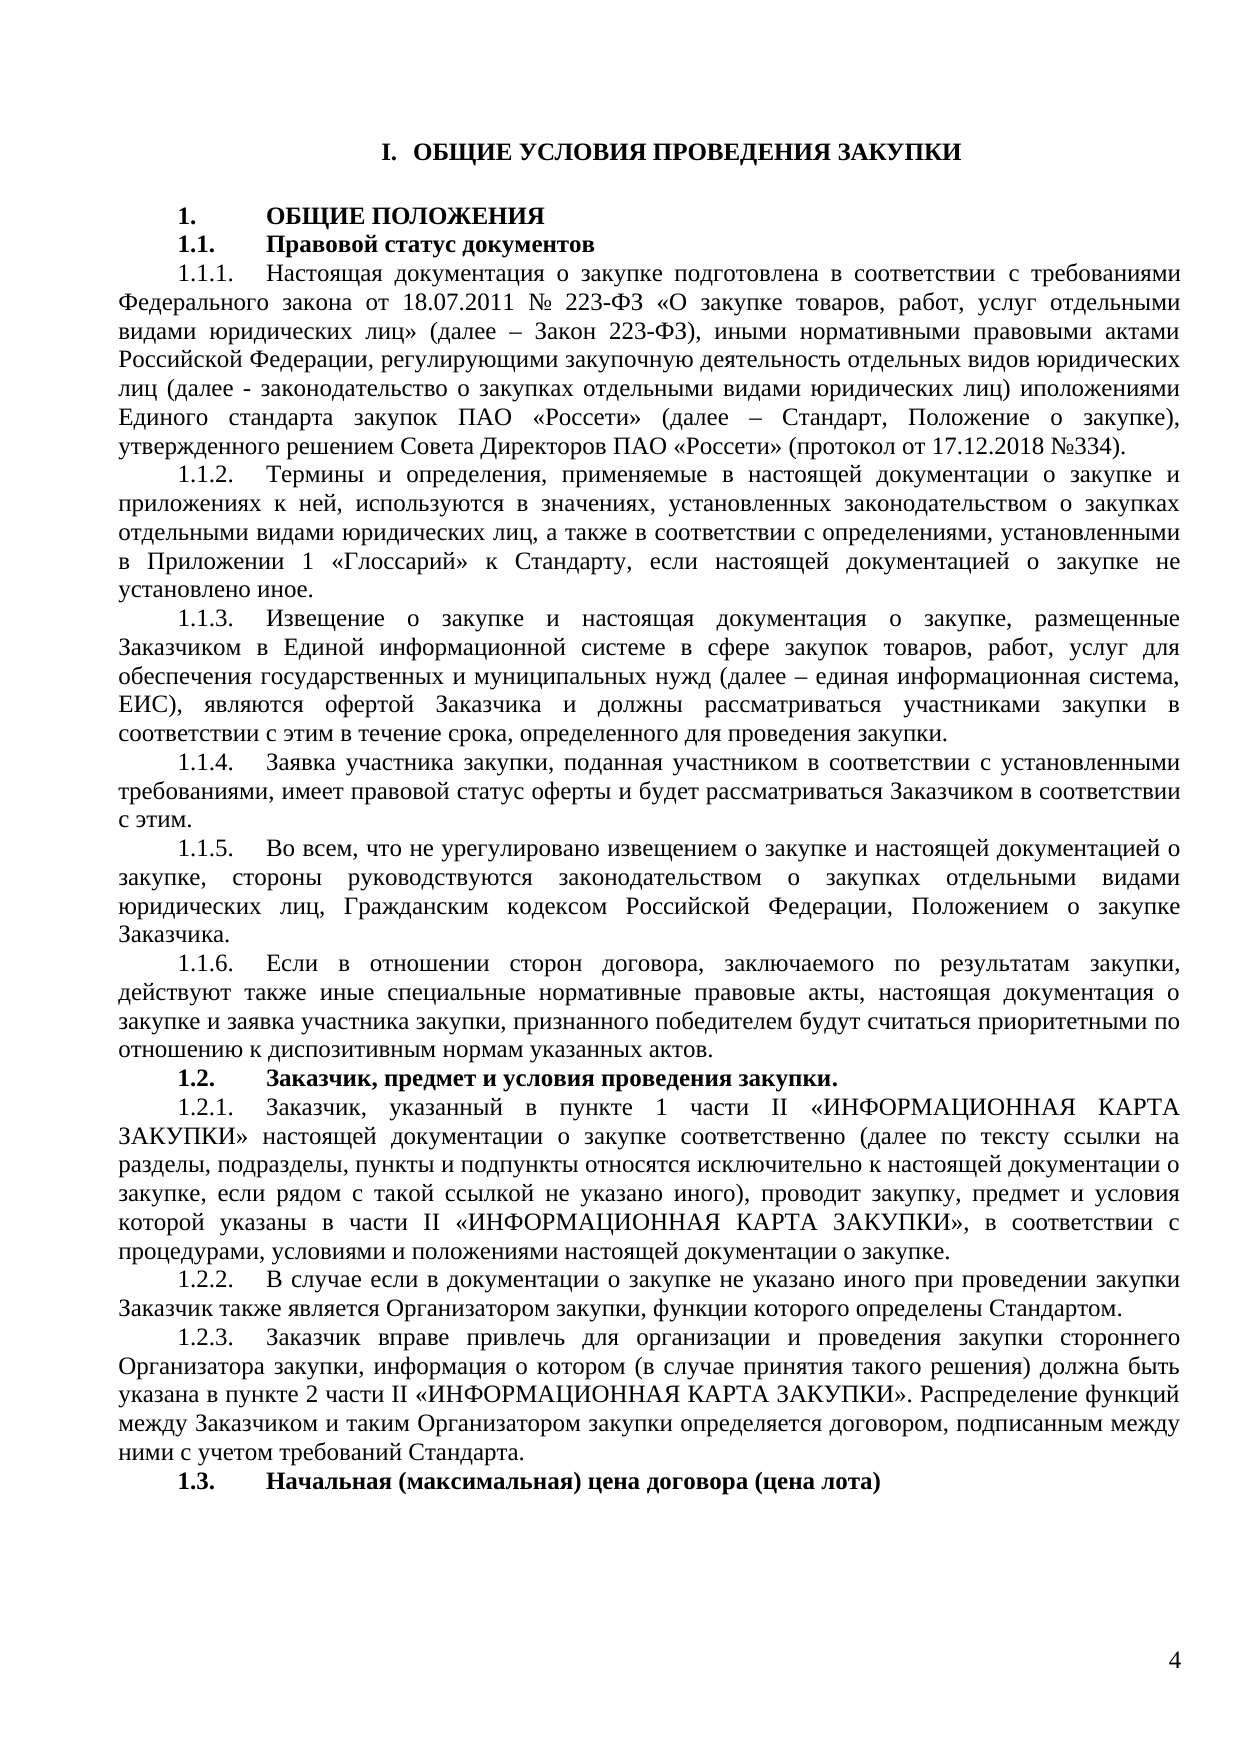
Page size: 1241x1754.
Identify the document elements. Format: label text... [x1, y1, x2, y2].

subtitle В случае если в документации о закупке не указано иного при проведении закупки Заказчик также является Организатором закупки, функции которого определены Стандартом. [118, 1264, 1181, 1322]
subtitle Заказчик вправе привлечь для организации и проведения закупки стороннего Организатора закупки, информация о котором (в случае принятия такого решения) должна быть указана в пункте 2 части II «ИНФОРМАЦИОННАЯ КАРТА ЗАКУПКИ». Распределение функций между Заказчиком и таким Организатором закупки определяется договором, подписанным между ними с учетом требований Стандарта. [118, 1322, 1181, 1466]
subtitle ОБЩИЕ УСЛОВИЯ ПРОВЕДЕНИЯ закупки [118, 137, 1181, 166]
list Во всем, что не урегулировано извещением о закупке и настоящей документацией о закупке, стороны руководствуются законодательством о закупках отдельными видами юридических лиц, Гражданским кодексом Российской Федерации, Положением о закупке Заказчика. [118, 833, 1181, 948]
list Термины и определения, применяемые в настоящей документации о закупке и приложениях к ней, используются в значениях, установленных законодательством о закупках отдельными видами юридических лиц, а также в соответствии с определениями, установленными в Приложении 1 «Глоссарий» к Стандарту, если настоящей документацией о закупке не установлено иное. [118, 459, 1181, 603]
list Извещение о закупке и настоящая документация о закупке, размещенные Заказчиком в Единой информационной системе в сфере закупок товаров, работ, услуг для обеспечения государственных и муниципальных нужд (далее – единая информационная система, ЕИС), являются офертой Заказчика и должны рассматриваться участниками закупки в соответствии с этим в течение срока, определенного для проведения закупки. [118, 603, 1181, 747]
subtitle Начальная (максимальная) цена договора (цена лота) [118, 1466, 1181, 1494]
subtitle Правовой статус документов [118, 229, 1181, 258]
subtitle Заказчик, указанный в пункте 1 части II «ИНФОРМАЦИОННАЯ КАРТА ЗАКУПКИ» настоящей документации о закупке соответственно (далее по тексту ссылки на разделы, подразделы, пункты и подпункты относятся исключительно к настоящей документации о закупке, если рядом с такой ссылкой не указано иного), проводит закупку, предмет и условия которой указаны в части II «ИНФОРМАЦИОННАЯ КАРТА ЗАКУПКИ», в соответствии с процедурами, условиями и положениями настоящей документации о закупке. [118, 1092, 1181, 1264]
list Если в отношении сторон договора, заключаемого по результатам закупки, действуют также иные специальные нормативные правовые акты, настоящая документация о закупке и заявка участника закупки, признанного победителем будут считаться приоритетными по отношению к диспозитивным нормам указанных актов. [118, 948, 1181, 1063]
list Заявка участника закупки, поданная участником в соответствии с установленными требованиями, имеет правовой статус оферты и будет рассматриваться Заказчиком в соответствии с этим. [118, 747, 1181, 833]
subtitle ОБЩИЕ ПОЛОЖЕНИЯ [118, 201, 1181, 229]
list Настоящая документация о закупке подготовлена в соответствии с требованиями Федерального закона от 18.07.2011 № 223-ФЗ «О закупке товаров, работ, услуг отдельными видами юридических лиц» (далее – Закон 223-ФЗ), иными нормативными правовыми актами Российской Федерации, регулирующими закупочную деятельность отдельных видов юридических лиц (далее - законодательство о закупках отдельными видами юридических лиц) иположениями Единого стандарта закупок ПАО «Россети» (далее – Стандарт, Положение о закупке), утвержденного решением Совета Директоров ПАО «Россети» (протокол от 17.12.2018 №334). [118, 258, 1181, 459]
subtitle Заказчик, предмет и условия проведения закупки. [118, 1063, 1181, 1092]
